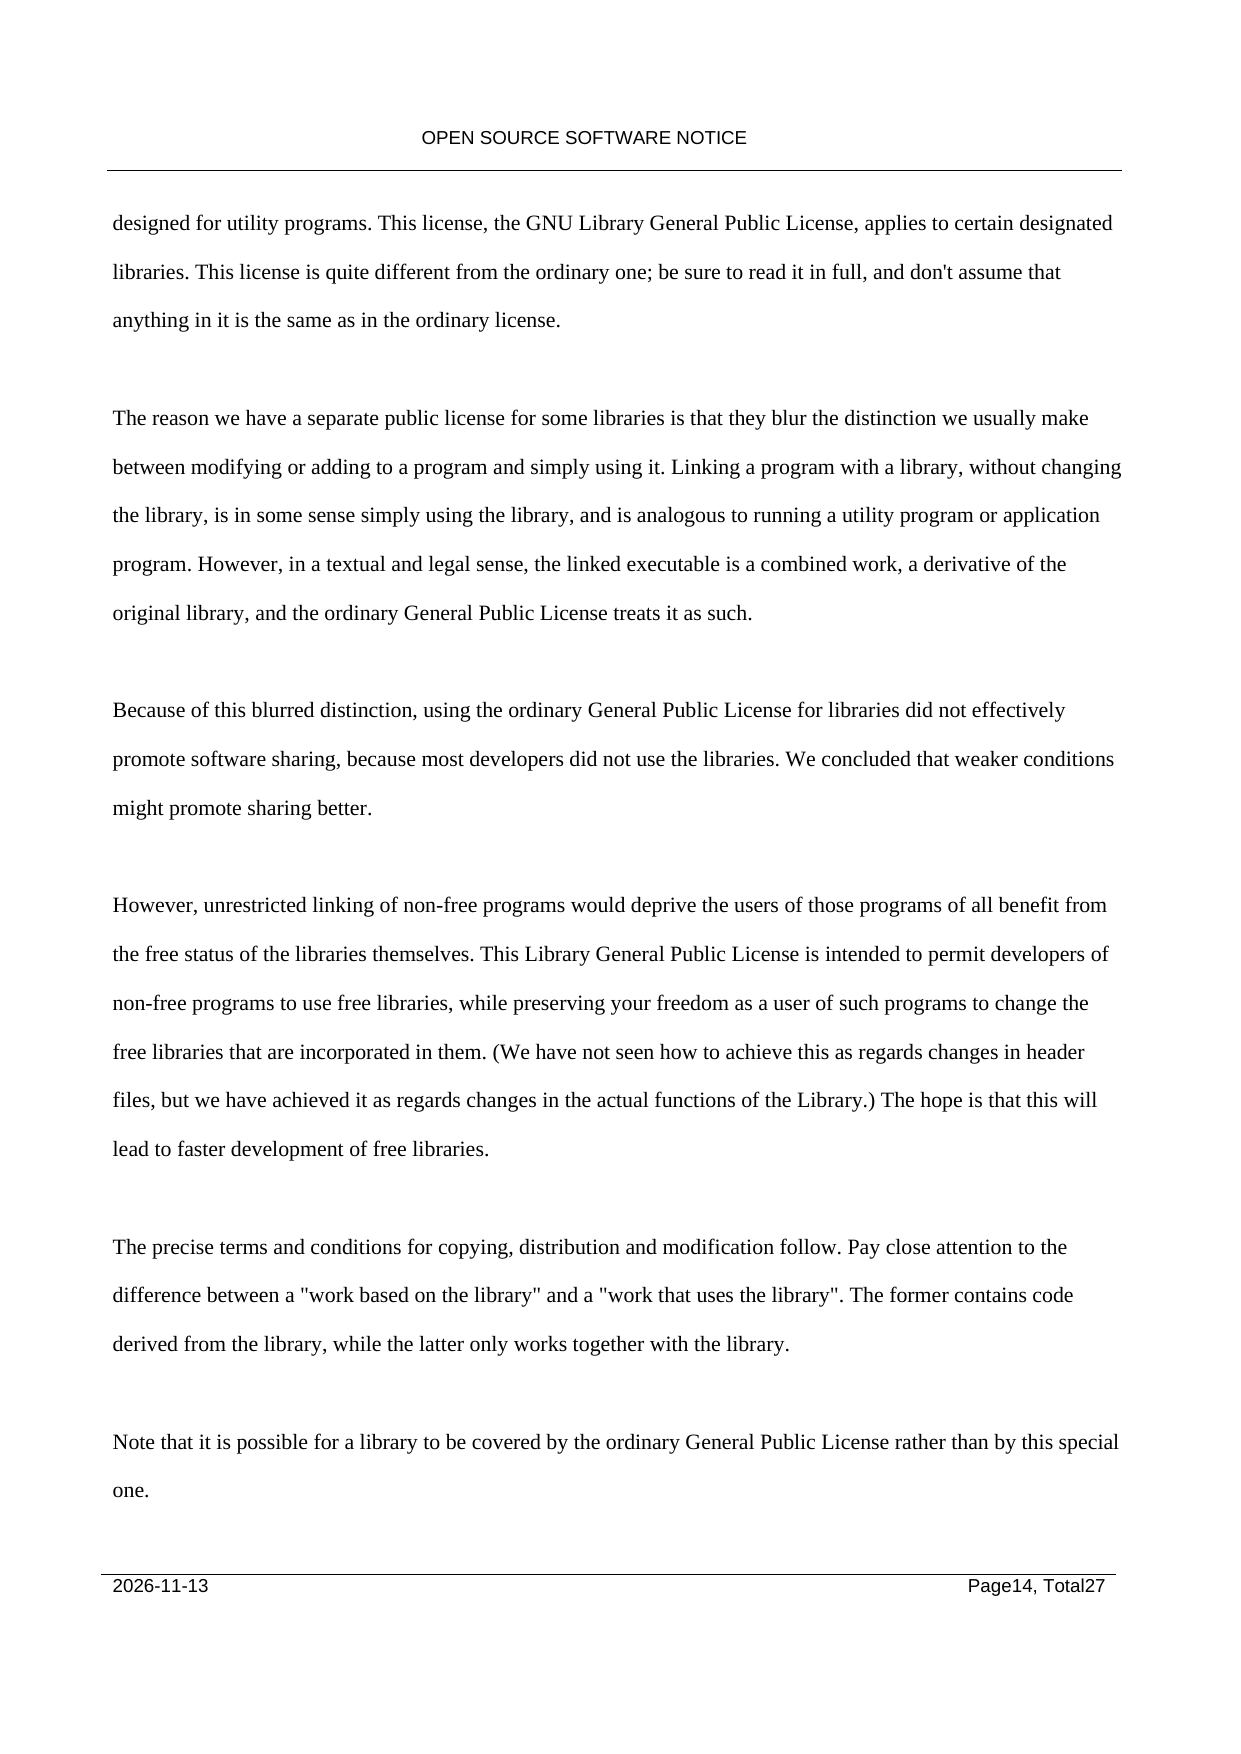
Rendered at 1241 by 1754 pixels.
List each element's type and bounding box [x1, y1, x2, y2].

text [112, 206, 1128, 1506]
